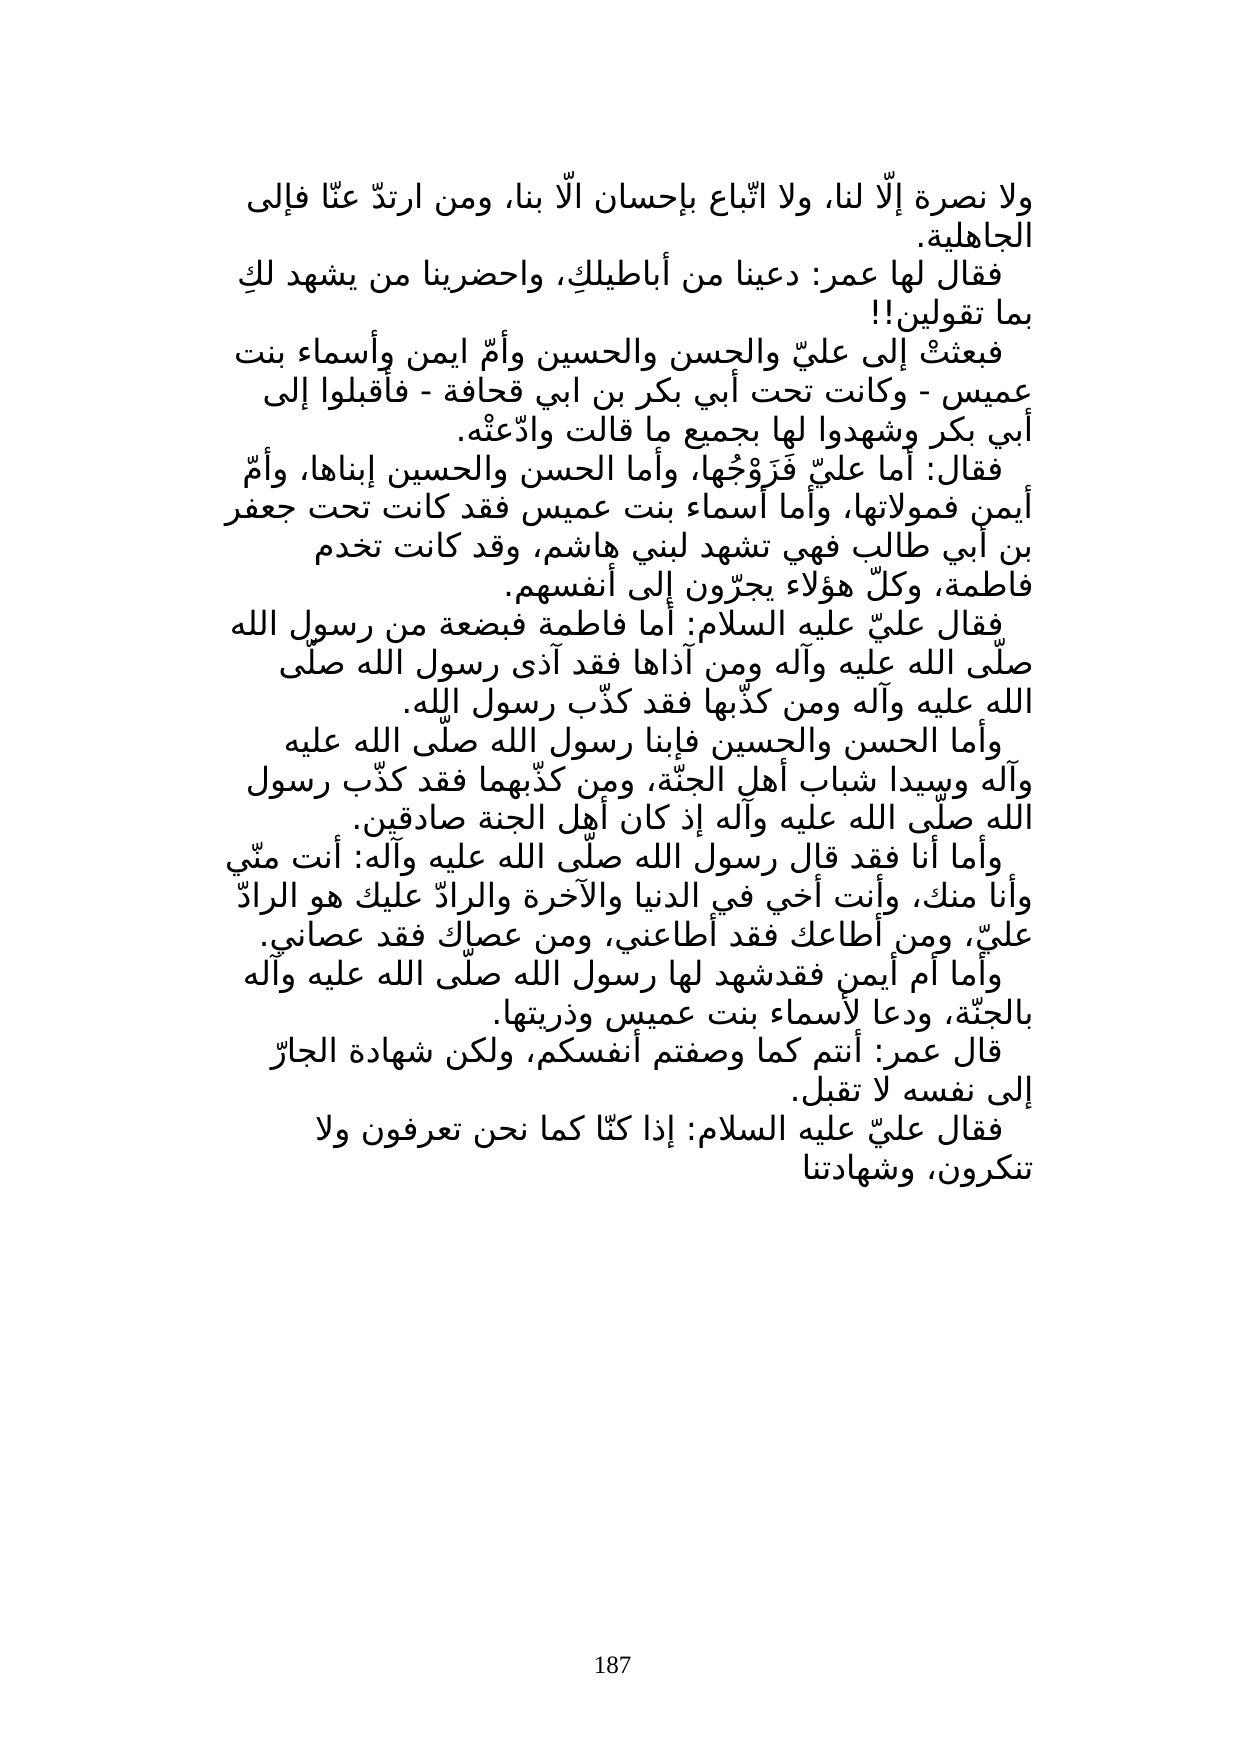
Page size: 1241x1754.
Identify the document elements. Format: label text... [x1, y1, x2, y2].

text قال عمر: أنتم كما وصفتم أنفسكم، ولكن شهادة الجارّ إلى نفسه لا تقبل. [222, 1032, 1033, 1110]
text فقال: أما عليّ فَزَوْجُها، وأما الحسن والحسين إبناها، وأمّ أيمن فمولاتها، وأما أسماء بنت عميس فقد كانت تحت جعفر بن أبي طالب فهي تشهد لبني هاشم، وقد كانت تخدم فاطمة، وكلّ هؤلاء يجرّون إلى أنفسهم. [222, 449, 1033, 604]
text فبعثتْ إلى عليّ والحسن والحسين وأمّ ايمن وأسماء بنت عميس - وكانت تحت أبي بكر بن ابي قحافة - فأقبلوا إلى أبي بكر وشهدوا لها بجميع ما قالت وادّعتْه. [222, 333, 1033, 449]
text فقال عليّ عليه السلام: أما فاطمة فبضعة من رسول الله صلّى الله عليه وآله ومن آذاها فقد آذى رسول الله صلّى الله عليه وآله ومن كذّبها فقد كذّب رسول الله. [222, 604, 1033, 721]
text وأما أنا فقد قال رسول الله صلّى الله عليه وآله: أنت منّي وأنا منك، وأنت أخي في الدنيا والآخرة والرادّ عليك هو الرادّ عليّ، ومن أطاعك فقد أطاعني، ومن عصاك فقد عصاني. [222, 838, 1033, 954]
text فقال لها عمر: دعينا من أباطيلكِ، واحضرينا من يشهد لكِ بما تقولين!! [222, 255, 1033, 333]
text ولا نصرة إلّا لنا، ولا اتّباع بإحسان الّا بنا، ومن ارتدّ عنّا فإلى الجاهلية. [222, 177, 1033, 255]
text وأما أم أيمن فقدشهد لها رسول الله صلّى الله عليه وآله بالجنّة، ودعا لأسماء بنت عميس وذريتها. [222, 954, 1033, 1032]
text فقال عليّ عليه السلام: إذا كنّا كما نحن تعرفون ولا تنكرون، وشهادتنا [222, 1110, 1033, 1187]
text وأما الحسن والحسين فإبنا رسول الله صلّى الله عليه وآله وسيدا شباب أهل الجنّة، ومن كذّبهما فقد كذّب رسول الله صلّى الله عليه وآله إذ كان أهل الجنة صادقين. [222, 721, 1033, 838]
